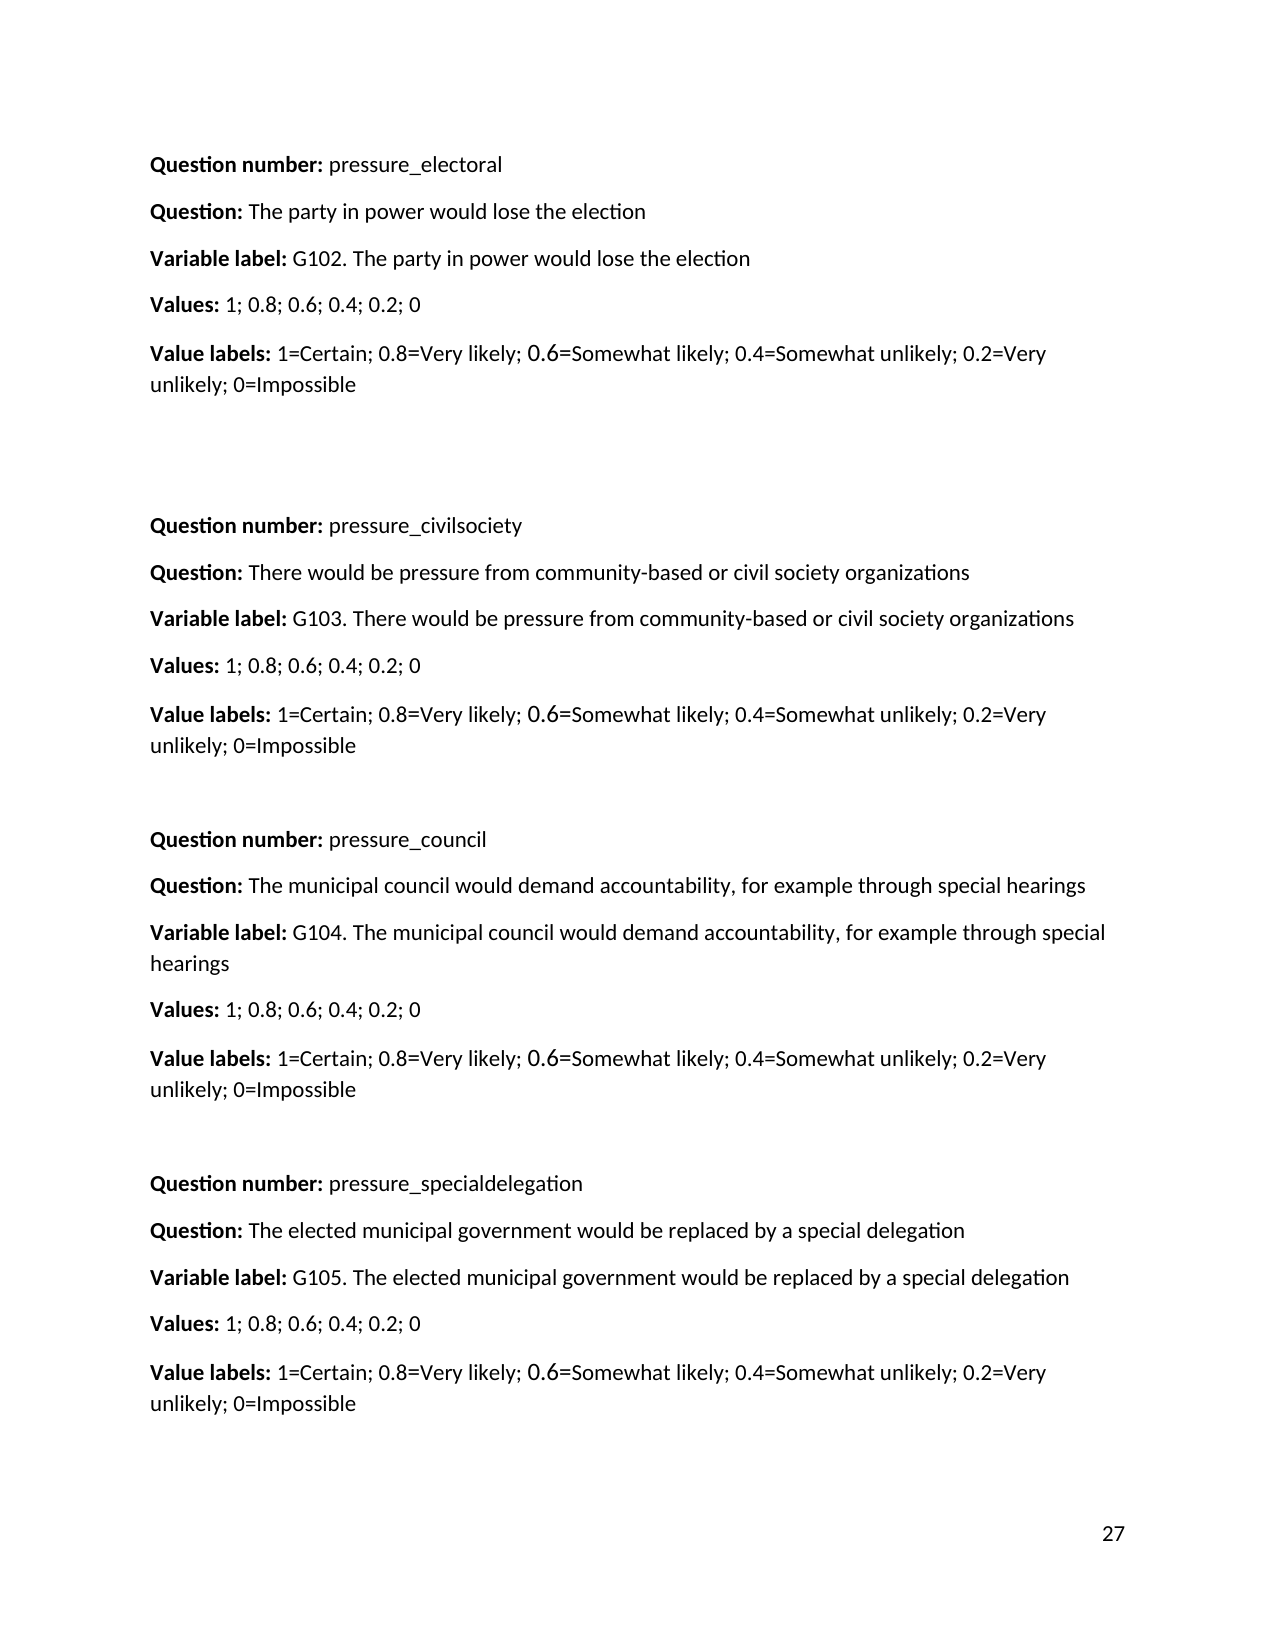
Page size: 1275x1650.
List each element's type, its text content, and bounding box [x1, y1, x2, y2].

text Values: 1; 0.8; 0.6; 0.4; 0.2; 0 [150, 1309, 1125, 1338]
text Variable label: G103. There would be pressure from community-based or civil society organizations [150, 604, 1125, 633]
text Question number: pressure_civilsociety [150, 511, 1125, 539]
text Values: 1; 0.8; 0.6; 0.4; 0.2; 0 [150, 996, 1125, 1024]
text Question: The party in power would lose the election [150, 197, 1125, 225]
text Question: There would be pressure from community-based or civil society organizations [150, 558, 1125, 586]
text Value labels: 1=Certain; 0.8=Very likely; 0.6=Somewhat likely; 0.4=Somewhat unlikely; 0.2=Very unlikely; 0=Impossible [150, 1356, 1125, 1417]
text Question number: pressure_electoral [150, 150, 1125, 178]
text Question: The elected municipal government would be replaced by a special delegation [150, 1216, 1125, 1244]
text Value labels: 1=Certain; 0.8=Very likely; 0.6=Somewhat likely; 0.4=Somewhat unlikely; 0.2=Very unlikely; 0=Impossible [150, 698, 1125, 759]
text Value labels: 1=Certain; 0.8=Very likely; 0.6=Somewhat likely; 0.4=Somewhat unlikely; 0.2=Very unlikely; 0=Impossible [150, 1042, 1125, 1103]
text Question number: pressure_council [150, 825, 1125, 853]
text Values: 1; 0.8; 0.6; 0.4; 0.2; 0 [150, 291, 1125, 319]
text Question: The municipal council would demand accountability, for example through special hearings [150, 872, 1125, 900]
text Variable label: G105. The elected municipal government would be replaced by a special delegation [150, 1263, 1125, 1291]
text Question number: pressure_specialdelegation [150, 1169, 1125, 1197]
text Variable label: G102. The party in power would lose the election [150, 244, 1125, 272]
text Values: 1; 0.8; 0.6; 0.4; 0.2; 0 [150, 651, 1125, 679]
text Value labels: 1=Certain; 0.8=Very likely; 0.6=Somewhat likely; 0.4=Somewhat unlikely; 0.2=Very unlikely; 0=Impossible [150, 337, 1125, 398]
text Variable label: G104. The municipal council would demand accountability, for example through special hearings [150, 918, 1125, 977]
